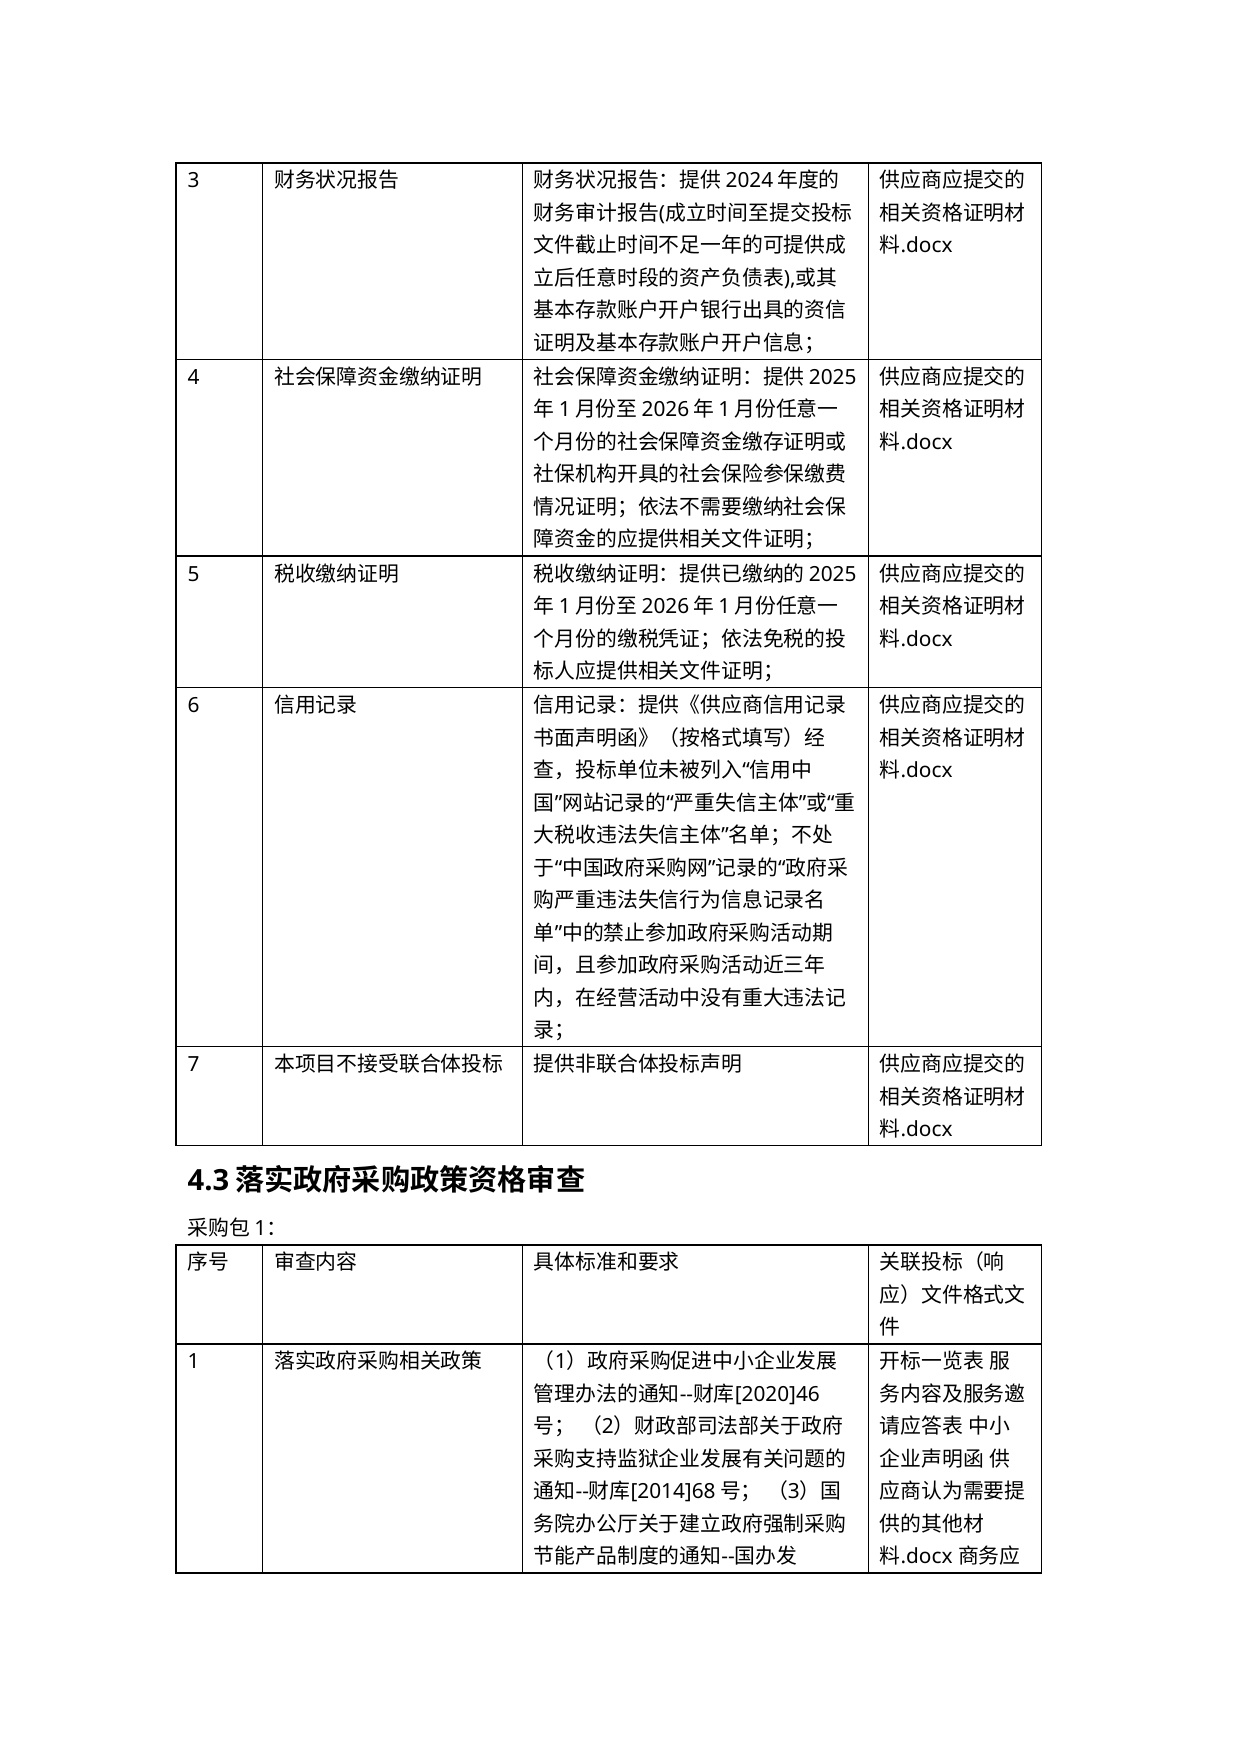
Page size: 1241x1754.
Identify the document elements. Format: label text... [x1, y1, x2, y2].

text 采购包1： [187, 1211, 1053, 1244]
table_cell 财务状况报告 [263, 164, 522, 358]
table_cell 提供非联合体投标声明 [523, 1047, 868, 1145]
table_cell 本项目不接受联合体投标 [263, 1047, 522, 1145]
table_cell 信用记录 [263, 688, 522, 1046]
table_cell 1 [177, 1345, 262, 1572]
table_cell 供应商应提交的相关资格证明材料.docx [869, 688, 1041, 1046]
table_header 具体标准和要求 [523, 1246, 868, 1343]
table_cell 供应商应提交的相关资格证明材料.docx [869, 360, 1041, 555]
table_cell 社会保障资金缴纳证明：提供2025年1月份至2026年1月份任意一个月份的社会保障资金缴存证明或社保机构开具的社会保险参保缴费情况证明；依法不需要缴纳社会保障资金的应提供相关文件证明； [523, 360, 868, 555]
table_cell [869, 1345, 1041, 1572]
table_header 关联投标（响应）文件格式文件 [869, 1246, 1041, 1343]
table_header 序号 [177, 1246, 262, 1343]
table_cell 信用记录：提供《供应商信用记录书面声明函》（按格式填写）经查，投标单位未被列入“信用中国”网站记录的“严重失信主体”或“重大税收违法失信主体”名单；不处于“中国政府采购网”记录的“政府采购严重违法失信行为信息记录名单”中的禁止参加政府采购活动期间，且参加政府采购活动近三年内，在经营活动中没有重大违法记录； [523, 688, 868, 1046]
table_cell 财务状况报告：提供2024年度的财务审计报告(成立时间至提交投标文件截止时间不足一年的可提供成立后任意时段的资产负债表),或其基本存款账户开户银行出具的资信证明及基本存款账户开户信息； [523, 164, 868, 358]
text 4.3落实政府采购政策资格审查 [187, 1146, 1053, 1211]
table_cell 供应商应提交的相关资格证明材料.docx [869, 1047, 1041, 1145]
table_cell 4 [177, 360, 262, 555]
table_cell 税收缴纳证明 [263, 557, 522, 687]
table_cell 7 [177, 1047, 262, 1145]
table_cell 税收缴纳证明：提供已缴纳的2025年1月份至2026年1月份任意一个月份的缴税凭证；依法免税的投标人应提供相关文件证明； [523, 557, 868, 687]
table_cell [869, 164, 1041, 358]
table_cell 社会保障资金缴纳证明 [263, 360, 522, 555]
table_header 审查内容 [263, 1246, 522, 1343]
table_cell 3 [177, 164, 262, 358]
table_cell 供应商应提交的相关资格证明材料.docx [869, 557, 1041, 687]
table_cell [523, 1345, 868, 1572]
table_cell 落实政府采购相关政策 [263, 1345, 522, 1572]
table_cell 6 [177, 688, 262, 1046]
table_cell 5 [177, 557, 262, 687]
